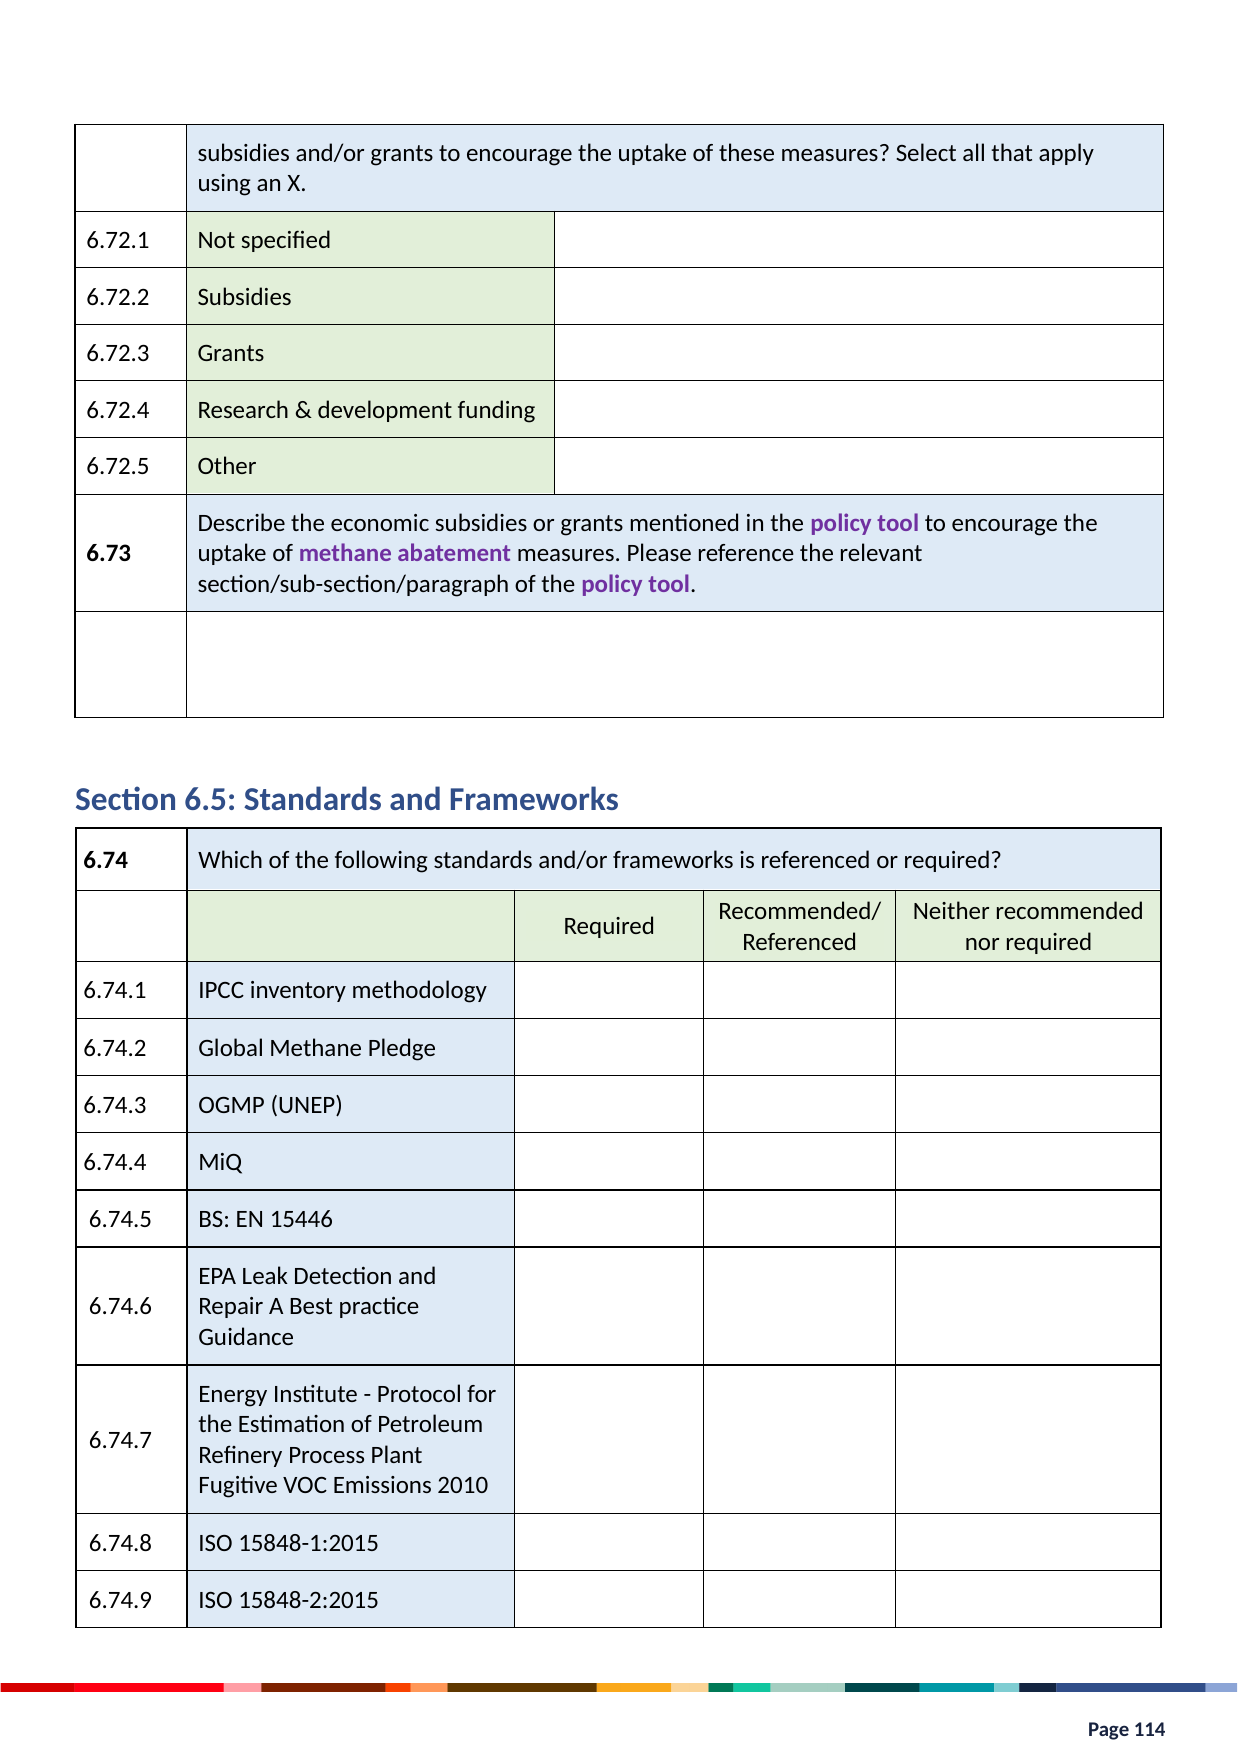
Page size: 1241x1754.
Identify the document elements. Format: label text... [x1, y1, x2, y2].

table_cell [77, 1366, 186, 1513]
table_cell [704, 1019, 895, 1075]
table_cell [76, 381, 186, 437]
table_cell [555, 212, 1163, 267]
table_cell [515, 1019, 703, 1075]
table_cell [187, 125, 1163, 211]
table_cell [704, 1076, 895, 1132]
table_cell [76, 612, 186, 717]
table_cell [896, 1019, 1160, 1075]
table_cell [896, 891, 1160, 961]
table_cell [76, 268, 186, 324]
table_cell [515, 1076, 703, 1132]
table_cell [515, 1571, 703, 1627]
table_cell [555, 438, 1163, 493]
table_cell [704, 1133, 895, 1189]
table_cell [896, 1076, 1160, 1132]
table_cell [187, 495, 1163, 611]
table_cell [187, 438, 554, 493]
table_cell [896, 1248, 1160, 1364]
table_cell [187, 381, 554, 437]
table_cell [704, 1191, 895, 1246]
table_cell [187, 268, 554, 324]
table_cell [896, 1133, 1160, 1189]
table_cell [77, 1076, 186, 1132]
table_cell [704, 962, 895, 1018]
subtitle Section 6.5: Standards and Frameworks [75, 778, 1165, 819]
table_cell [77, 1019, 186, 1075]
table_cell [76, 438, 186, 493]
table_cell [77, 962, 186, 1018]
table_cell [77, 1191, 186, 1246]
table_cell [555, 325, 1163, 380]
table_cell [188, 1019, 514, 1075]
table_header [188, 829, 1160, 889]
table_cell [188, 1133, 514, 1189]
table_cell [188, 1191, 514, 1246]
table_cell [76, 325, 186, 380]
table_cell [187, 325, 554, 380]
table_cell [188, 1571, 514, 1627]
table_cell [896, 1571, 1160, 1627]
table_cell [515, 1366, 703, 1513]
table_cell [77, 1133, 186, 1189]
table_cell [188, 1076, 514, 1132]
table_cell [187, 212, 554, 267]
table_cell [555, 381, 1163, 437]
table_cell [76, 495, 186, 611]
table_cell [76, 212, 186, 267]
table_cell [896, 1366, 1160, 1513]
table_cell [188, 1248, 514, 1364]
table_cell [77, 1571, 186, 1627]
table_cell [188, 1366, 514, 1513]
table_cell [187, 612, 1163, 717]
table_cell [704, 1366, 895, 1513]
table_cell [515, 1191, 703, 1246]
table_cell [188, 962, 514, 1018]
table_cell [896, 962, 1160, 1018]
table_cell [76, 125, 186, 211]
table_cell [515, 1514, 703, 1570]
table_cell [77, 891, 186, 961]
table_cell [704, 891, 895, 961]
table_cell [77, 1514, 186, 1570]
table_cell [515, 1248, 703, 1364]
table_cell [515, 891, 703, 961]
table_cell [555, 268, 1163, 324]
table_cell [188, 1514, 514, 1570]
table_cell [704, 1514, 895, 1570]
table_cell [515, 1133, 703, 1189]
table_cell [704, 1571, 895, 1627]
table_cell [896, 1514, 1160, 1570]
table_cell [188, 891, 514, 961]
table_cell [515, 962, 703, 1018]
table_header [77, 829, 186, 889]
picture [0, 1683, 1236, 1692]
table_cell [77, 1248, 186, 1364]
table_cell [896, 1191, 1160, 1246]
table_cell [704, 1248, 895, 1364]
